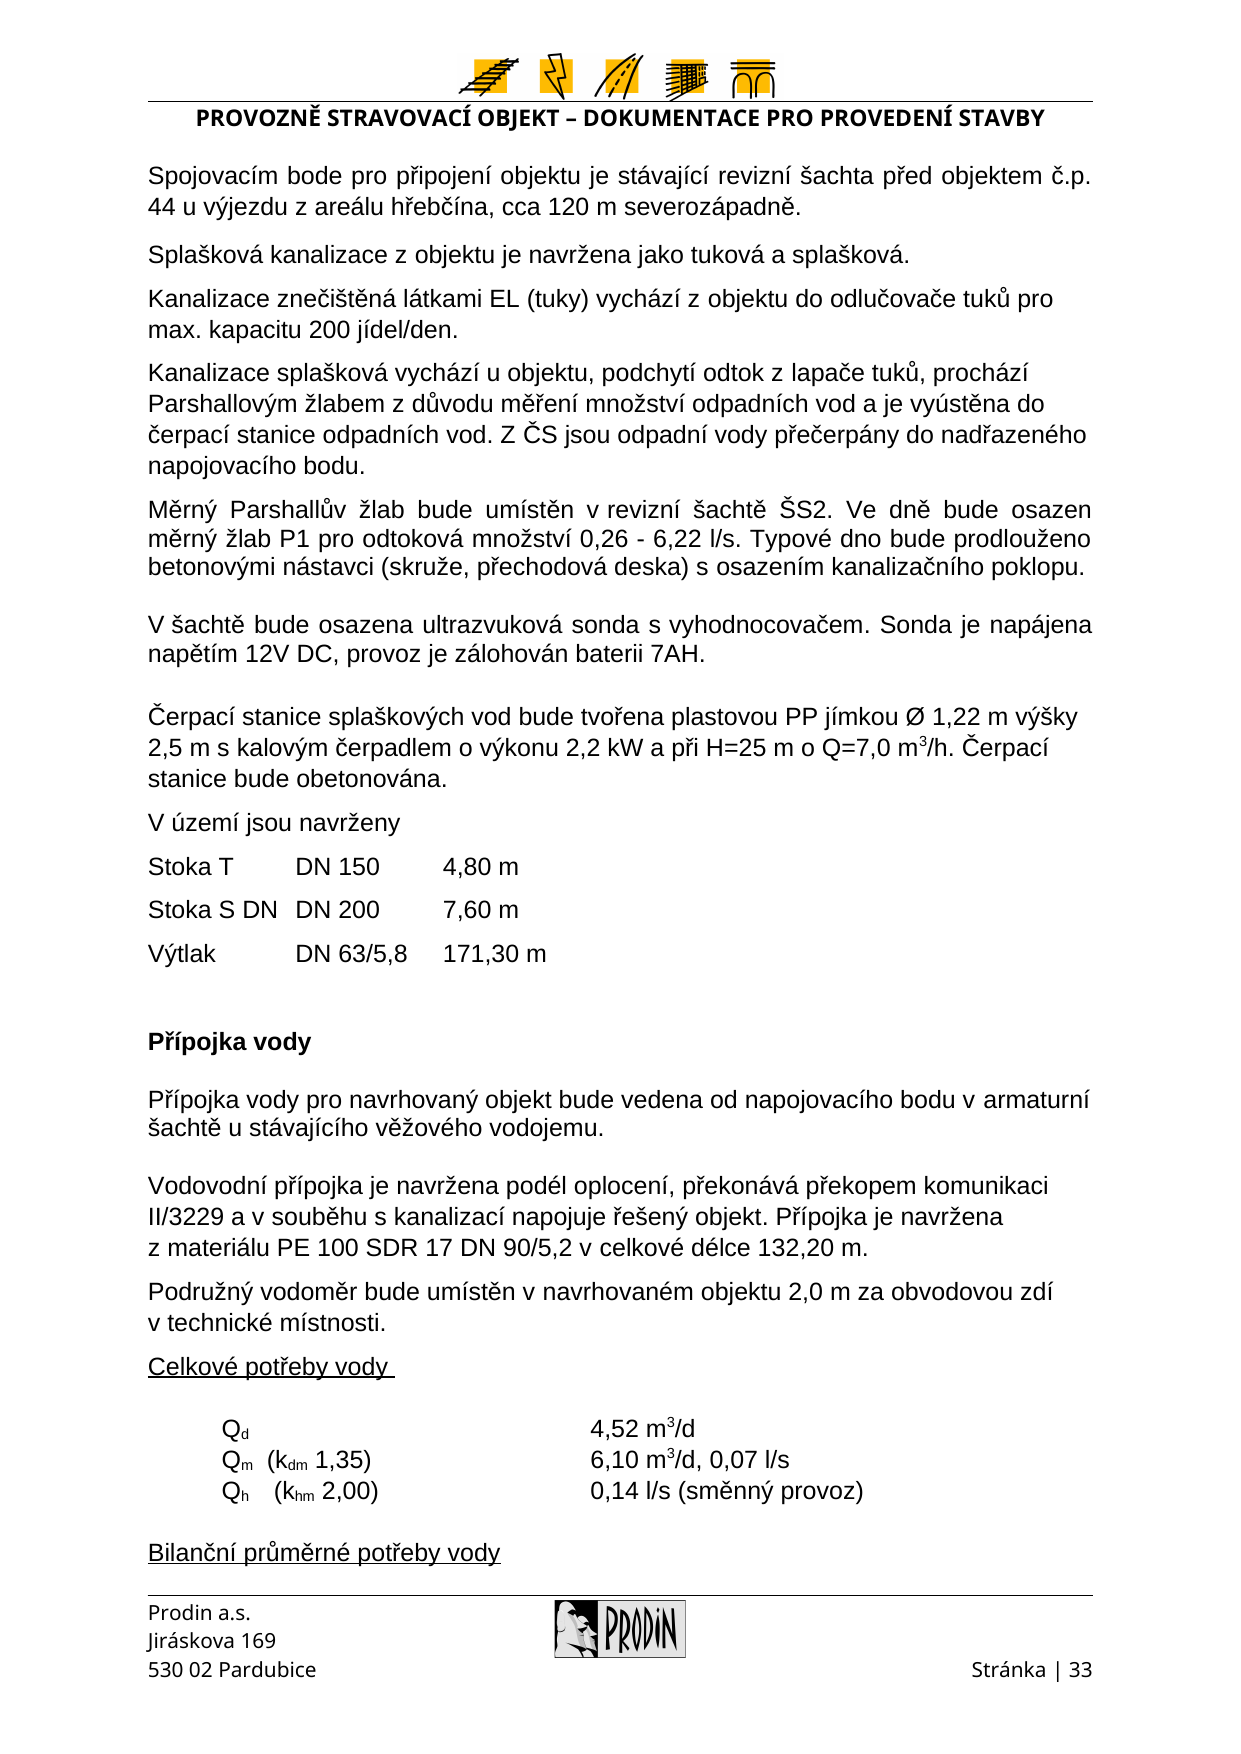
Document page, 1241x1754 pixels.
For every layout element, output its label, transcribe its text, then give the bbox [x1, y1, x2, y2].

text Splašková kanalizace z objektu je navržena jako tuková a splašková. [148, 240, 1093, 269]
text Měrný Parshallův žlab bude umístěn v revizní šachtě ŠS2. Ve dně bude osazen měrný žlab P1 pro odtoková množství 0,26 - 6,22 l/s. Typové dno bude prodlouženo betonovými nástavci (skruže, přechodová deska) s osazením kanalizačního poklopu. [148, 495, 1093, 581]
list Přípojka vody [148, 1027, 1093, 1056]
text V území jsou navrženy [148, 808, 1093, 837]
text V šachtě bude osazena ultrazvuková sonda s vyhodnocovačem. Sonda je napájena napětím 12V DC, provoz je zálohován baterii 7AH. [148, 610, 1093, 667]
text Bilanční průměrné potřeby vody [148, 1538, 1093, 1566]
list Přípojka vody pro navrhovaný objekt bude vedena od napojovacího bodu v armaturní šachtě u stávajícího věžového vodojemu. [148, 1085, 1093, 1142]
text Stoka T DN 150 4,80 m [148, 851, 1093, 880]
picture [554, 1600, 686, 1658]
picture [456, 53, 784, 101]
text Qh (khm 2,00) 0,14 l/s (směnný provoz) [148, 1476, 1093, 1505]
text Vodovodní přípojka je navržena podél oplocení, překonává překopem komunikaci II/3229 a v souběhu s kanalizací napojuje řešený objekt. Přípojka je navržena z materiálu PE 100 SDR 17 DN 90/5,2 v celkové délce 132,20 m. [148, 1171, 1093, 1262]
text Spojovacím bode pro připojení objektu je stávající revizní šachta před objektem č.p. 44 u výjezdu z areálu hřebčína, cca 120 m severozápadně. [148, 161, 1093, 221]
text Kanalizace znečištěná látkami EL (tuky) vychází z objektu do odlučovače tuků pro max. kapacitu 200 jídel/den. [148, 283, 1093, 343]
text Stoka S DN DN 200 7,60 m [148, 895, 1093, 924]
text Výtlak DN 63/5,8 171,30 m [148, 938, 1093, 967]
text Celkové potřeby vody [148, 1352, 1093, 1380]
text Kanalizace splašková vychází u objektu, podchytí odtok z lapače tuků, prochází Parshallovým žlabem z důvodu měření množství odpadních vod a je vyústěna do čerpací stanice odpadních vod. Z ČS jsou odpadní vody přečerpány do nadřazeného napojovacího bodu. [148, 358, 1093, 480]
text Qd 4,52 m3/d [148, 1414, 1093, 1442]
text Podružný vodoměr bude umístěn v navrhovaném objektu 2,0 m za obvodovou zdí v technické místnosti. [148, 1277, 1093, 1337]
text Čerpací stanice splaškových vod bude tvořena plastovou PP jímkou Ø 1,22 m výšky 2,5 m s kalovým čerpadlem o výkonu 2,2 kW a při H=25 m o Q=7,0 m3/h. Čerpací stanice bude obetonována. [148, 702, 1093, 793]
text Qm (kdm 1,35) 6,10 m3/d, 0,07 l/s [148, 1445, 1093, 1474]
